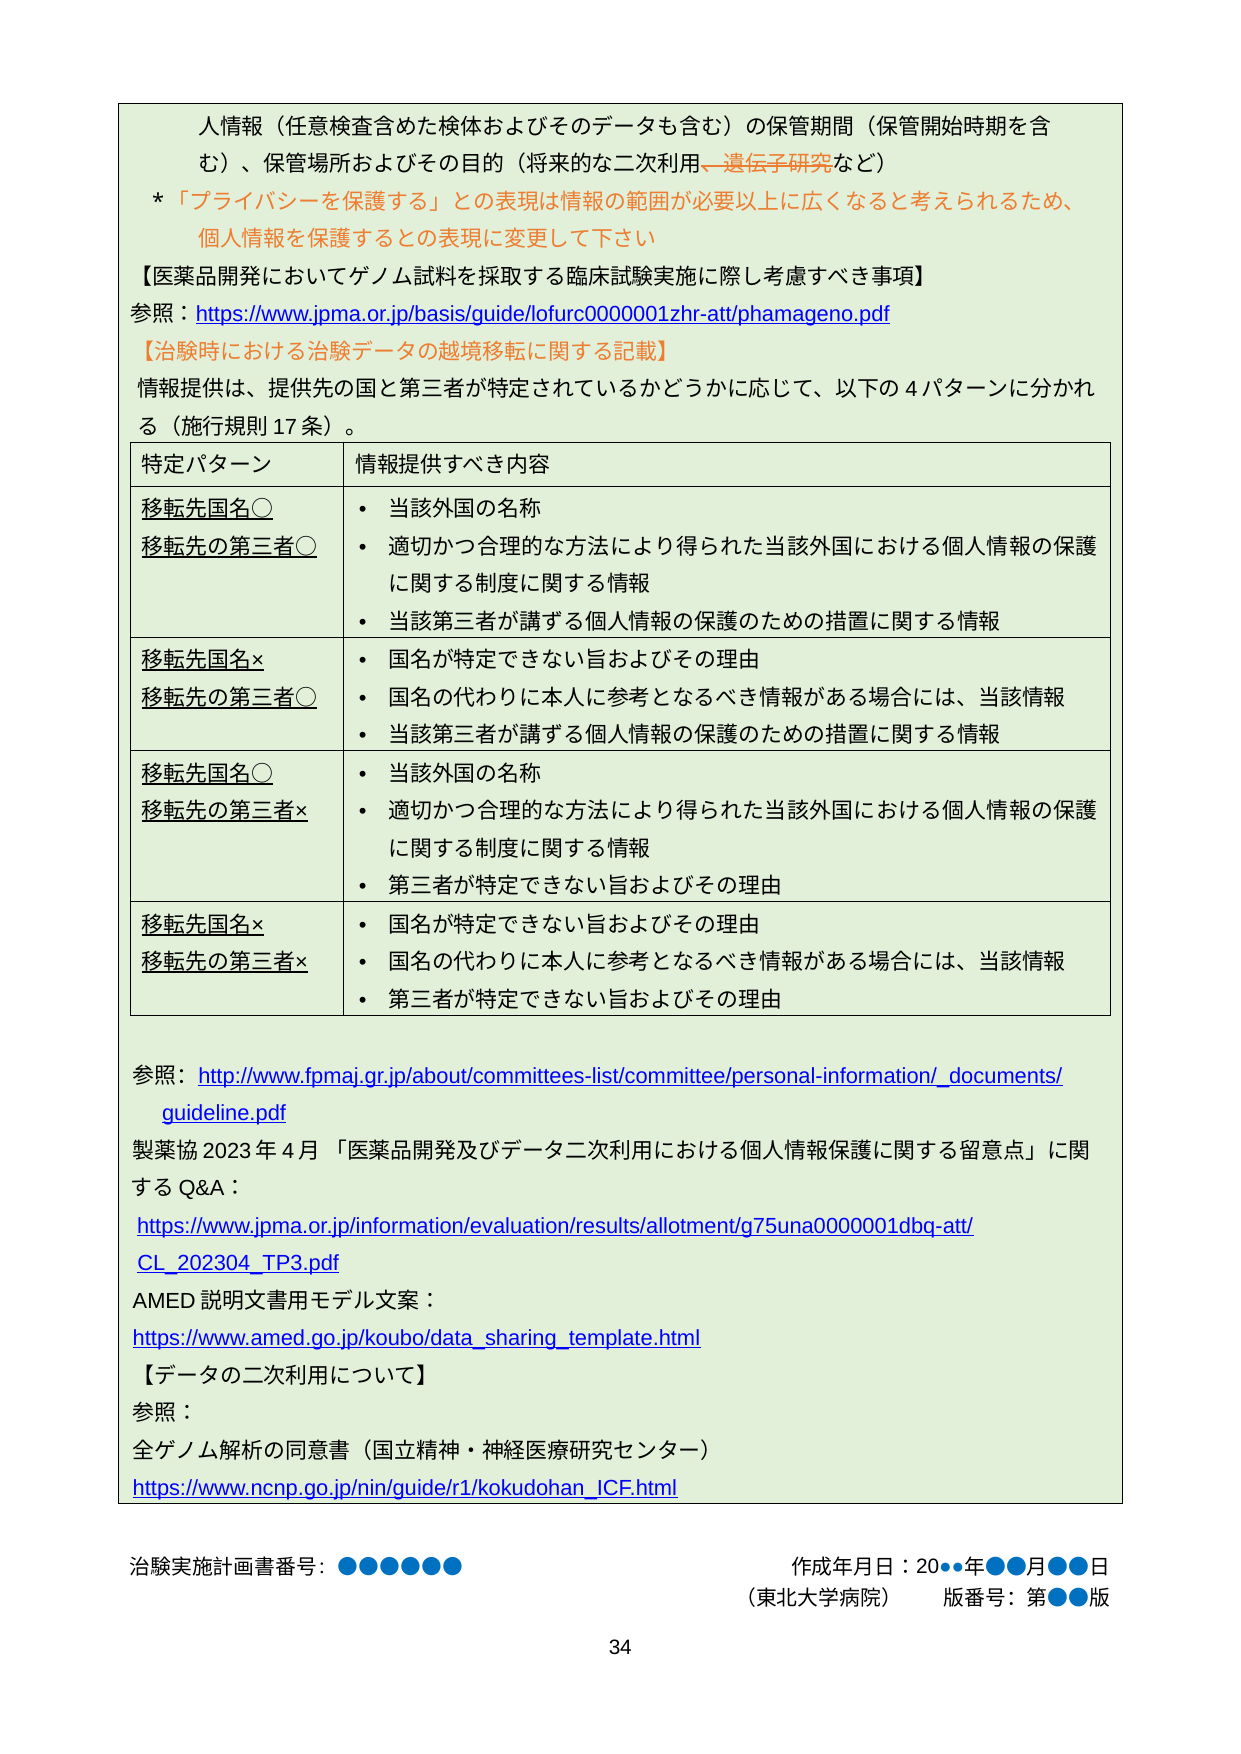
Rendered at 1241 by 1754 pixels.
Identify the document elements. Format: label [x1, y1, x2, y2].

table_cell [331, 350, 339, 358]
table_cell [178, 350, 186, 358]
table_header [119, 104, 1122, 1503]
